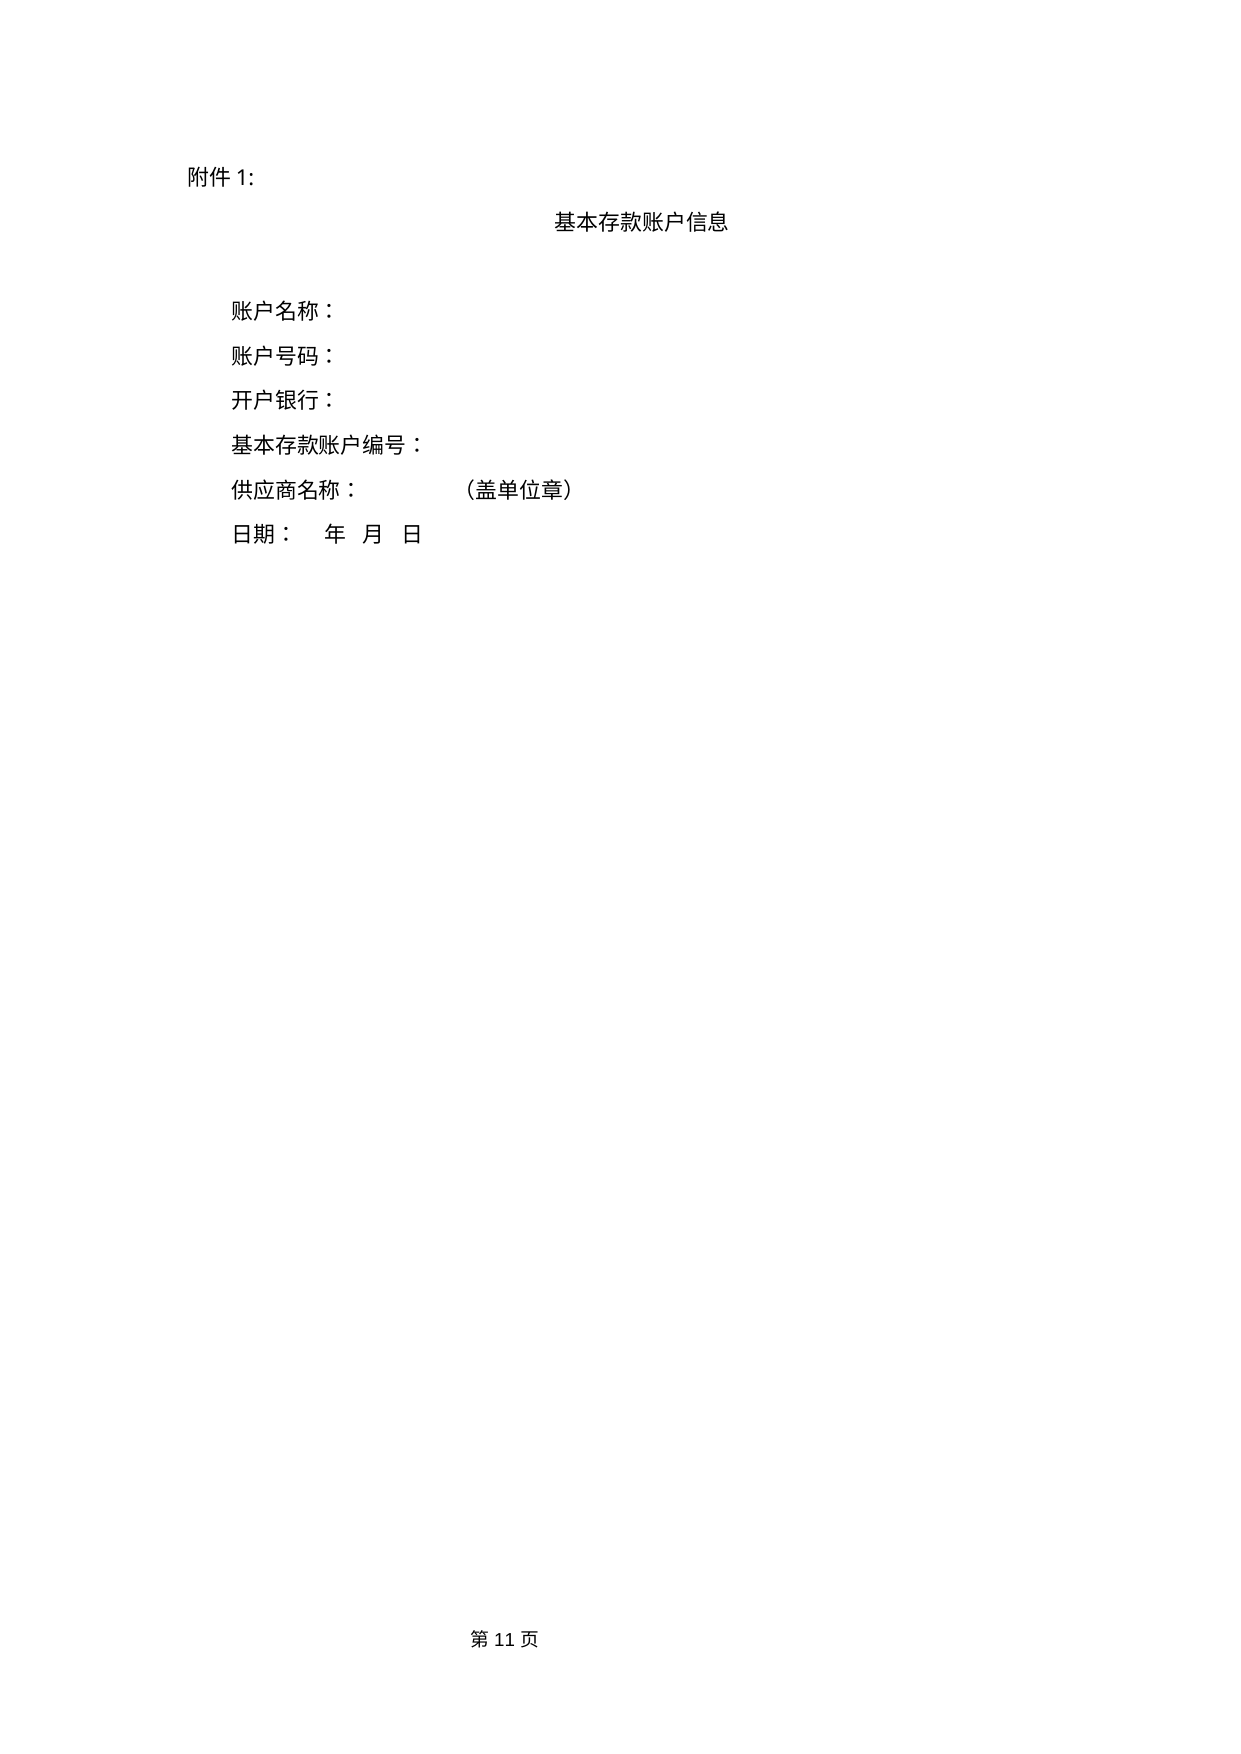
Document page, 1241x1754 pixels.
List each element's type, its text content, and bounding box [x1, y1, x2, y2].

text 基本存款账户编号： [187, 430, 1053, 460]
text 基本存款账户信息 [187, 207, 1053, 236]
text 开户银行： [187, 385, 1053, 415]
text 日期： 年 月 日 [187, 519, 1053, 549]
text 供应商名称： （盖单位章） [187, 475, 1053, 504]
text 账户名称： [187, 296, 1053, 326]
text 账户号码： [187, 341, 1053, 371]
text 附件1: [187, 162, 1053, 192]
